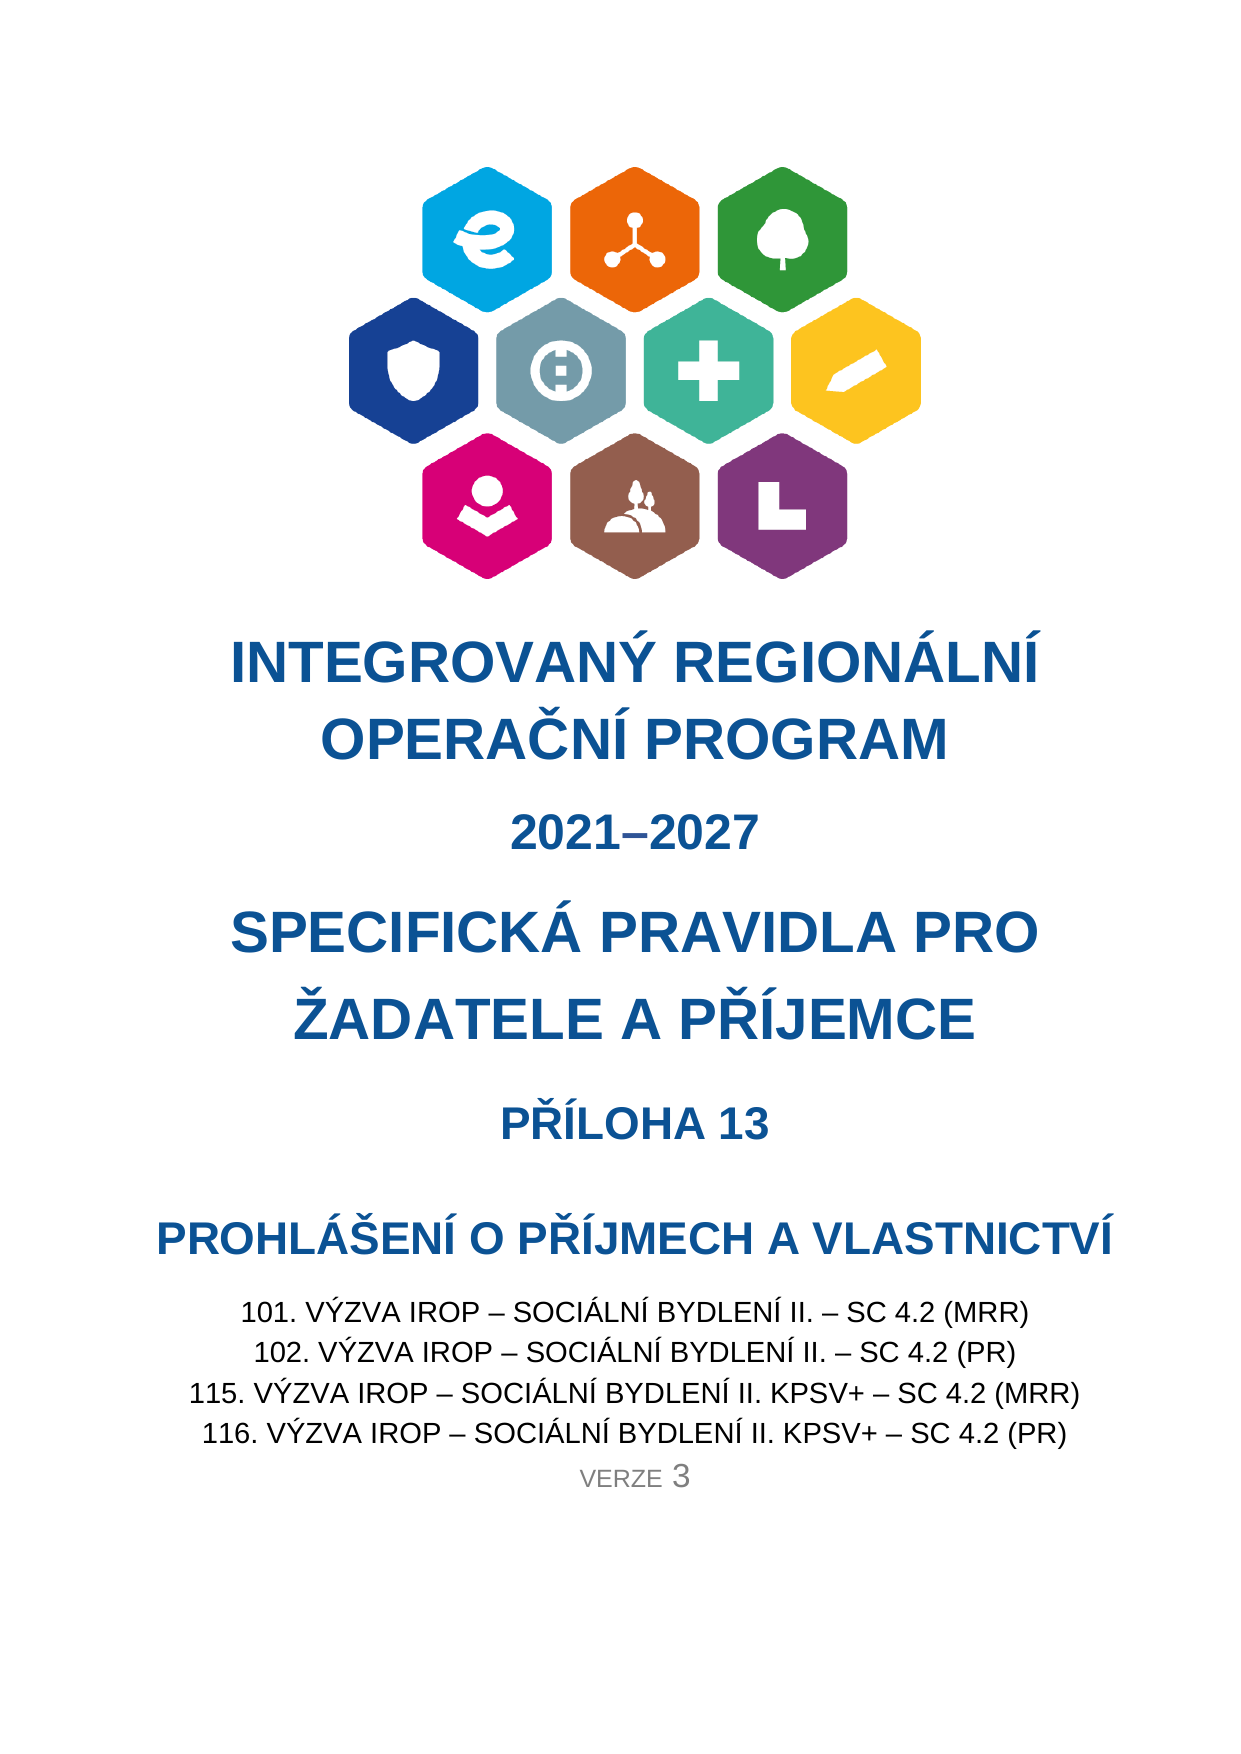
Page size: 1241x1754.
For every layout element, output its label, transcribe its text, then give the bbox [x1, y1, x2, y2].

text 116. výzva IROP – SOCIÁLNÍ bydlení II. KPSV+ – SC 4.2 (PR) [148, 1416, 1122, 1449]
text SPECIFICKÁ PRAVIDLA PRO ŽADATELE A PŘÍJEMCE [148, 897, 1122, 1052]
text 115. výzva IROP – SOCIÁLNÍ bydlení II. KPSV+ – SC 4.2 (MRR) [148, 1376, 1122, 1409]
text 102. VÝZVA IROP – SOCIÁLNÍ BYDLENÍ II. – SC 4.2 (PR) [148, 1336, 1122, 1369]
text 2021–2027 [148, 802, 1122, 860]
picture [339, 149, 927, 607]
text VERZE 3 [148, 1456, 1122, 1494]
text 101. výzva IROP – SOCIÁLNÍ BYDLENÍ II. – SC 4.2 (MRR) [148, 1295, 1122, 1329]
text PROHLÁŠENÍ O PŘÍJMECH A VLASTNICTVÍ [148, 1212, 1122, 1264]
text PŘÍLOHA 13 [148, 1097, 1122, 1149]
